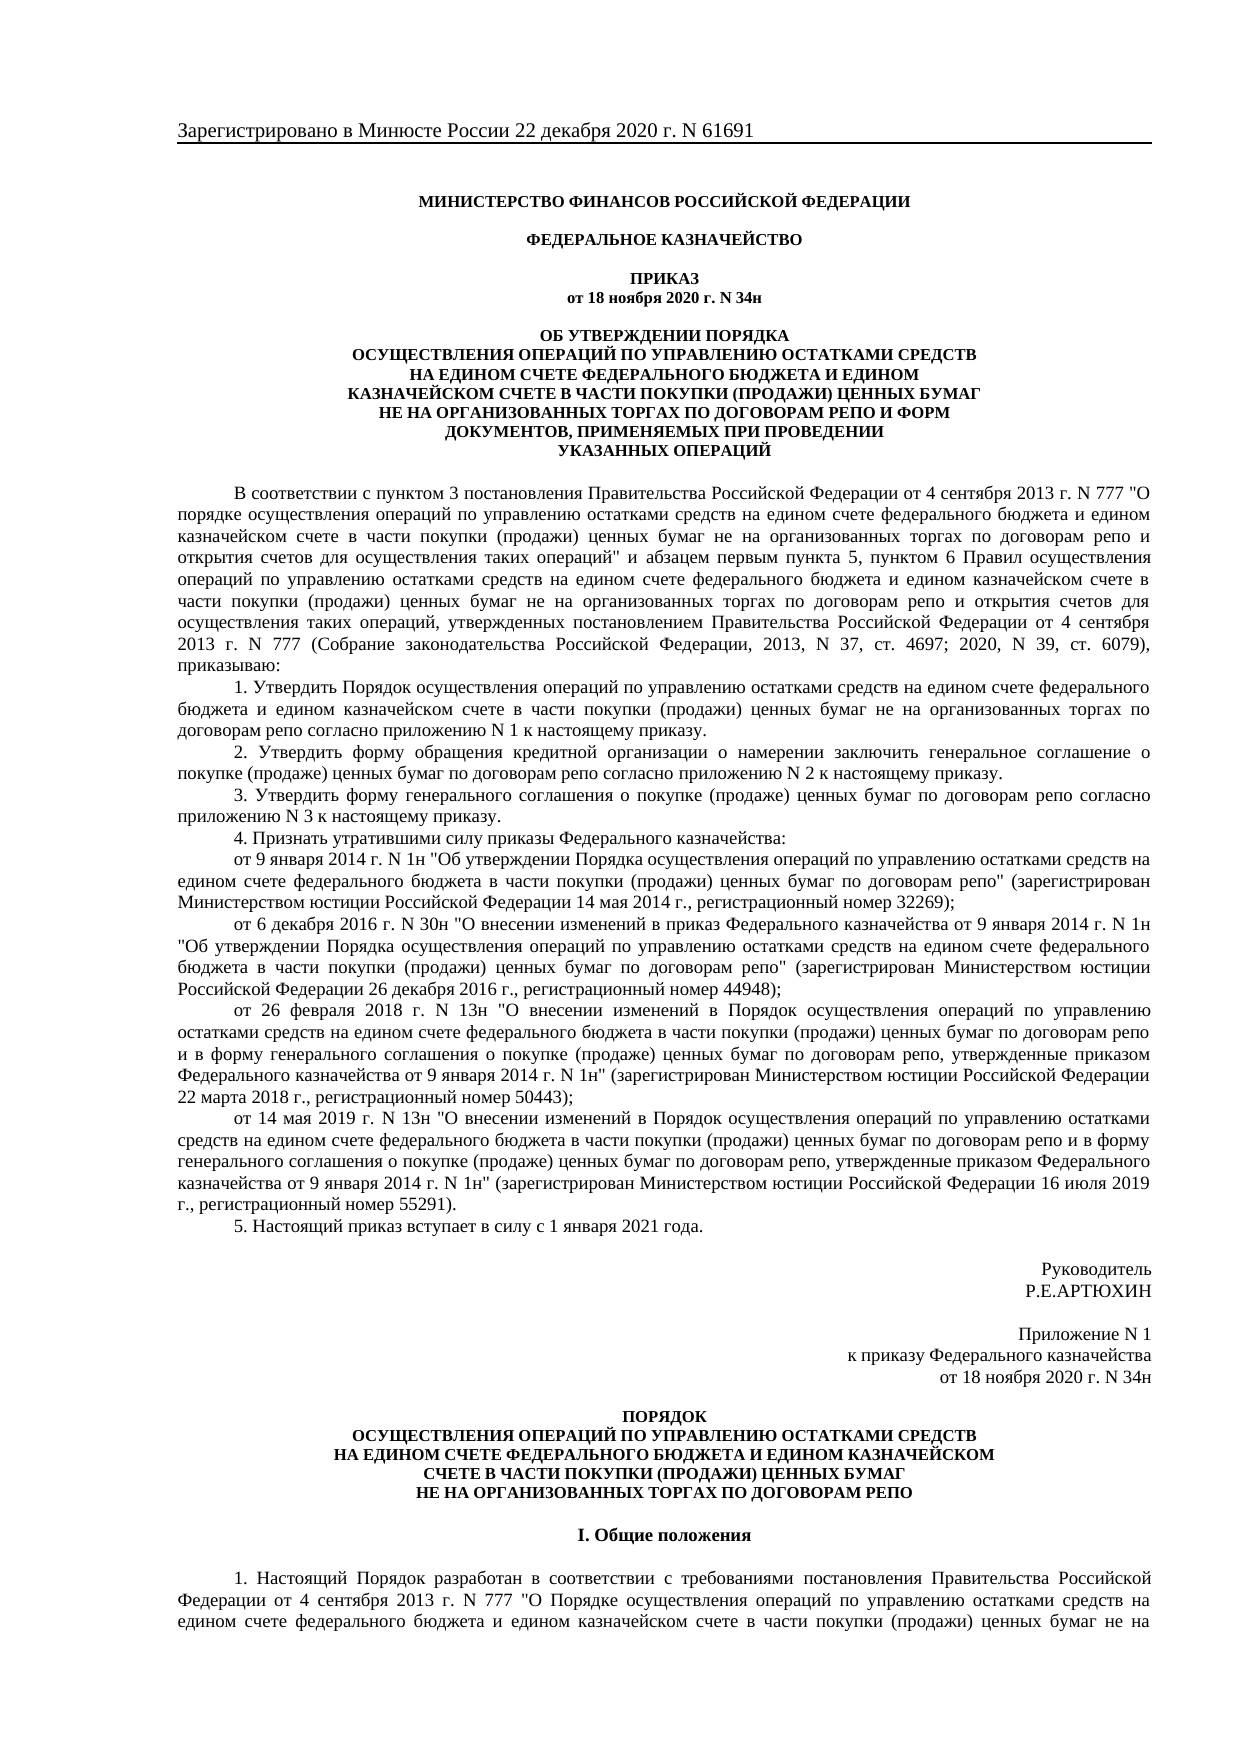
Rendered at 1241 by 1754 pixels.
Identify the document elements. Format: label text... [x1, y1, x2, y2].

title УКАЗАННЫХ ОПЕРАЦИЙ [177, 441, 1152, 460]
title ОСУЩЕСТВЛЕНИЯ ОПЕРАЦИЙ ПО УПРАВЛЕНИЮ ОСТАТКАМИ СРЕДСТВ [177, 1426, 1152, 1445]
text от 9 января 2014 г. N 1н "Об утверждении Порядка осуществления операций по управлению остатками средств на едином счете федерального бюджета в части покупки (продажи) ценных бумаг по договорам репо" (зарегистрирован Министерством юстиции Российской Федерации 14 мая 2014 г., регистрационный номер 32269); [177, 848, 1152, 913]
title МИНИСТЕРСТВО ФИНАНСОВ РОССИЙСКОЙ ФЕДЕРАЦИИ [177, 192, 1152, 211]
text Руководитель [177, 1258, 1152, 1279]
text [177, 1567, 1152, 1632]
title НЕ НА ОРГАНИЗОВАННЫХ ТОРГАХ ПО ДОГОВОРАМ РЕПО [177, 1483, 1152, 1502]
title НА ЕДИНОМ СЧЕТЕ ФЕДЕРАЛЬНОГО БЮДЖЕТА И ЕДИНОМ КАЗНАЧЕЙСКОМ [177, 1445, 1152, 1464]
title ДОКУМЕНТОВ, ПРИМЕНЯЕМЫХ ПРИ ПРОВЕДЕНИИ [177, 422, 1152, 441]
title СЧЕТЕ В ЧАСТИ ПОКУПКИ (ПРОДАЖИ) ЦЕННЫХ БУМАГ [177, 1464, 1152, 1483]
text 2. Утвердить форму обращения кредитной организации о намерении заключить генеральное соглашение о покупке (продаже) ценных бумаг по договорам репо согласно приложению N 2 к настоящему приказу. [177, 741, 1152, 784]
text от 18 ноября 2020 г. N 34н [177, 1366, 1152, 1387]
title ОСУЩЕСТВЛЕНИЯ ОПЕРАЦИЙ ПО УПРАВЛЕНИЮ ОСТАТКАМИ СРЕДСТВ [177, 345, 1152, 364]
title от 18 ноября 2020 г. N 34н [177, 288, 1152, 307]
text 5. Настоящий приказ вступает в силу с 1 января 2021 года. [177, 1215, 1152, 1236]
text В соответствии с пунктом 3 постановления Правительства Российской Федерации от 4 сентября 2013 г. N 777 "О порядке осуществления операций по управлению остатками средств на едином счете федерального бюджета и едином казначейском счете в части покупки (продажи) ценных бумаг не на организованных торгах по договорам репо и открытия счетов для осуществления таких операций" и абзацем первым пункта 5, пунктом 6 Правил осуществления операций по управлению остатками средств на едином счете федерального бюджета и едином казначейском счете в части покупки (продажи) ценных бумаг не на организованных торгах по договорам репо и открытия счетов для осуществления таких операций, утвержденных постановлением Правительства Российской Федерации от 4 сентября 2013 г. N 777 (Собрание законодательства Российской Федерации, 2013, N 37, ст. 4697; 2020, N 39, ст. 6079), приказываю: [177, 482, 1152, 676]
text от 14 мая 2019 г. N 13н "О внесении изменений в Порядок осуществления операций по управлению остатками средств на едином счете федерального бюджета в части покупки (продажи) ценных бумаг по договорам репо и в форму генерального соглашения о покупке (продаже) ценных бумаг по договорам репо, утвержденные приказом Федерального казначейства от 9 января 2014 г. N 1н" (зарегистрирован Министерством юстиции Российской Федерации 16 июля 2019 г., регистрационный номер 55291). [177, 1107, 1152, 1215]
title ОБ УТВЕРЖДЕНИИ ПОРЯДКА [177, 326, 1152, 345]
title НЕ НА ОРГАНИЗОВАННЫХ ТОРГАХ ПО ДОГОВОРАМ РЕПО И ФОРМ [177, 403, 1152, 422]
text Приложение N 1 [177, 1323, 1152, 1344]
text от 26 февраля 2018 г. N 13н "О внесении изменений в Порядок осуществления операций по управлению остатками средств на едином счете федерального бюджета в части покупки (продажи) ценных бумаг по договорам репо и в форму генерального соглашения о покупке (продаже) ценных бумаг по договорам репо, утвержденные приказом Федерального казначейства от 9 января 2014 г. N 1н" (зарегистрирован Министерством юстиции Российской Федерации 22 марта 2018 г., регистрационный номер 50443); [177, 999, 1152, 1107]
text 1. Утвердить Порядок осуществления операций по управлению остатками средств на едином счете федерального бюджета и едином казначейском счете в части покупки (продажи) ценных бумаг не на организованных торгах по договорам репо согласно приложению N 1 к настоящему приказу. [177, 676, 1152, 741]
text от 6 декабря 2016 г. N 30н "О внесении изменений в приказ Федерального казначейства от 9 января 2014 г. N 1н "Об утверждении Порядка осуществления операций по управлению остатками средств на едином счете федерального бюджета в части покупки (продажи) ценных бумаг по договорам репо" (зарегистрирован Министерством юстиции Российской Федерации 26 декабря 2016 г., регистрационный номер 44948); [177, 913, 1152, 999]
text 4. Признать утратившими силу приказы Федерального казначейства: [177, 827, 1152, 848]
text Зарегистрировано в Минюсте России 22 декабря 2020 г. N 61691 [177, 118, 1152, 142]
title ПОРЯДОК [177, 1407, 1152, 1426]
title НА ЕДИНОМ СЧЕТЕ ФЕДЕРАЛЬНОГО БЮДЖЕТА И ЕДИНОМ [177, 364, 1152, 383]
text к приказу Федерального казначейства [177, 1344, 1152, 1366]
text 3. Утвердить форму генерального соглашения о покупке (продаже) ценных бумаг по договорам репо согласно приложению N 3 к настоящему приказу. [177, 784, 1152, 827]
title I. Общие положения [177, 1524, 1152, 1546]
title ПРИКАЗ [177, 268, 1152, 288]
title КАЗНАЧЕЙСКОМ СЧЕТЕ В ЧАСТИ ПОКУПКИ (ПРОДАЖИ) ЦЕННЫХ БУМАГ [177, 383, 1152, 403]
title ФЕДЕРАЛЬНОЕ КАЗНАЧЕЙСТВО [177, 230, 1152, 249]
text Р.Е.АРТЮХИН [177, 1279, 1152, 1301]
